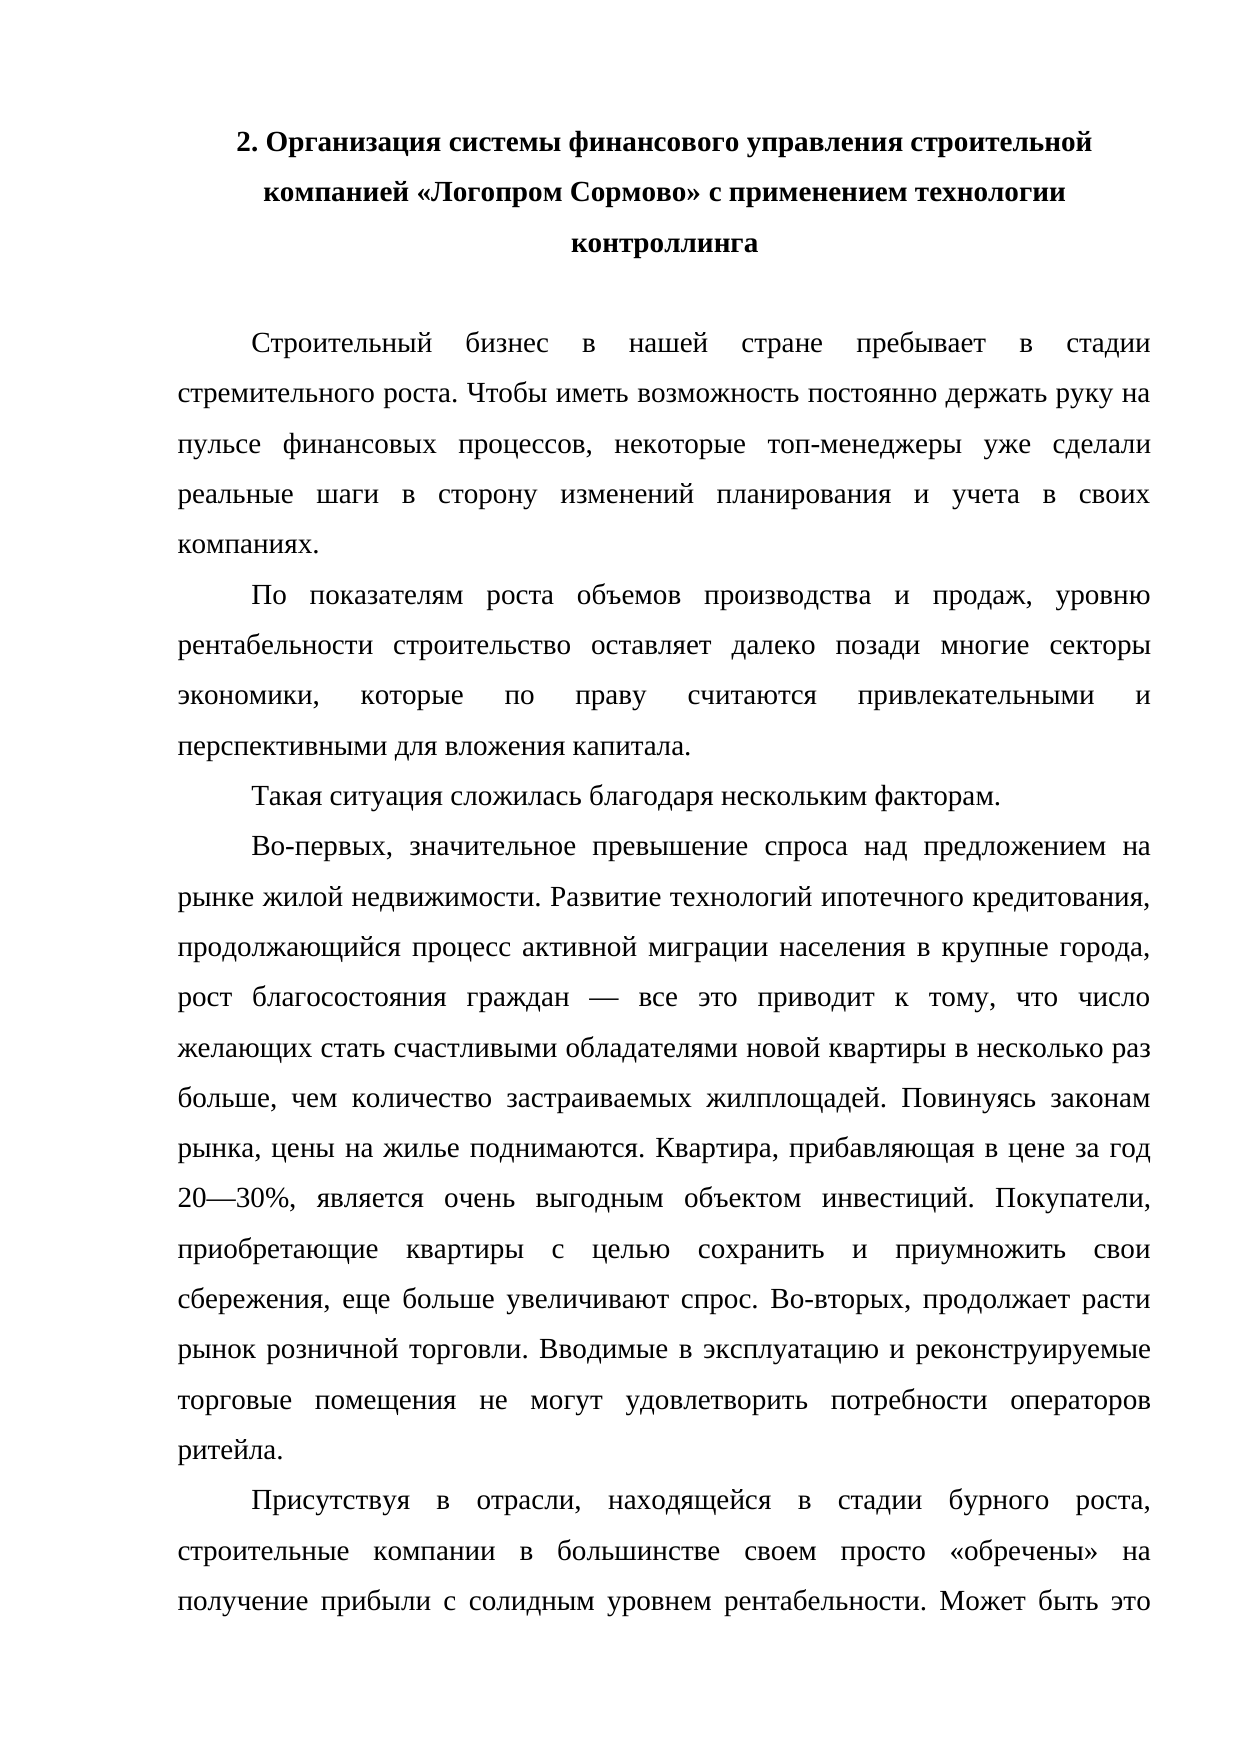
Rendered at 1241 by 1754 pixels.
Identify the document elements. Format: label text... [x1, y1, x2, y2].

text Во-первых, значительное превышение спроса над предложением на рынке жилой недвижимости. Развитие технологий ипотечного кредитования, продолжающийся процесс активной миграции населения в крупные города, рост благосостояния граждан — все это приводит к тому, что число желающих стать счастливыми обладателями новой квартиры в несколько раз больше, чем количество застраиваемых жилплощадей. Повинуясь законам рынка, цены на жилье поднимаются. Квартира, прибавляющая в цене за год 20—30%, является очень выгодным объектом инвестиций. Покупатели, приобретающие квартиры с целью сохранить и приумножить свои сбережения, еще больше увеличивают спрос. Во-вторых, продолжает расти рынок розничной торговли. Вводимые в эксплуатацию и реконструируемые торговые помещения не могут удовлетворить потребности операторов ритейла. [177, 828, 1152, 1466]
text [177, 1482, 1152, 1617]
text Строительный бизнес в нашей стране пребывает в стадии стремительного роста. Чтобы иметь возможность постоянно держать руку на пульсе финансовых процессов, некоторые топ-менеджеры уже сделали реальные шаги в сторону изменений планирования и учета в своих компаниях. [177, 325, 1152, 560]
text Такая ситуация сложилась благодаря нескольким факторам. [177, 778, 1152, 812]
text 2. Организация системы финансового управления строительной компанией «Логопром Сормово» с применением технологии контроллинга [177, 124, 1152, 258]
text По показателям роста объемов производства и продаж, уровню рентабельности строительство оставляет далеко позади многие секторы экономики, которые по праву считаются привлекательными и перспективными для вложения капитала. [177, 577, 1152, 761]
